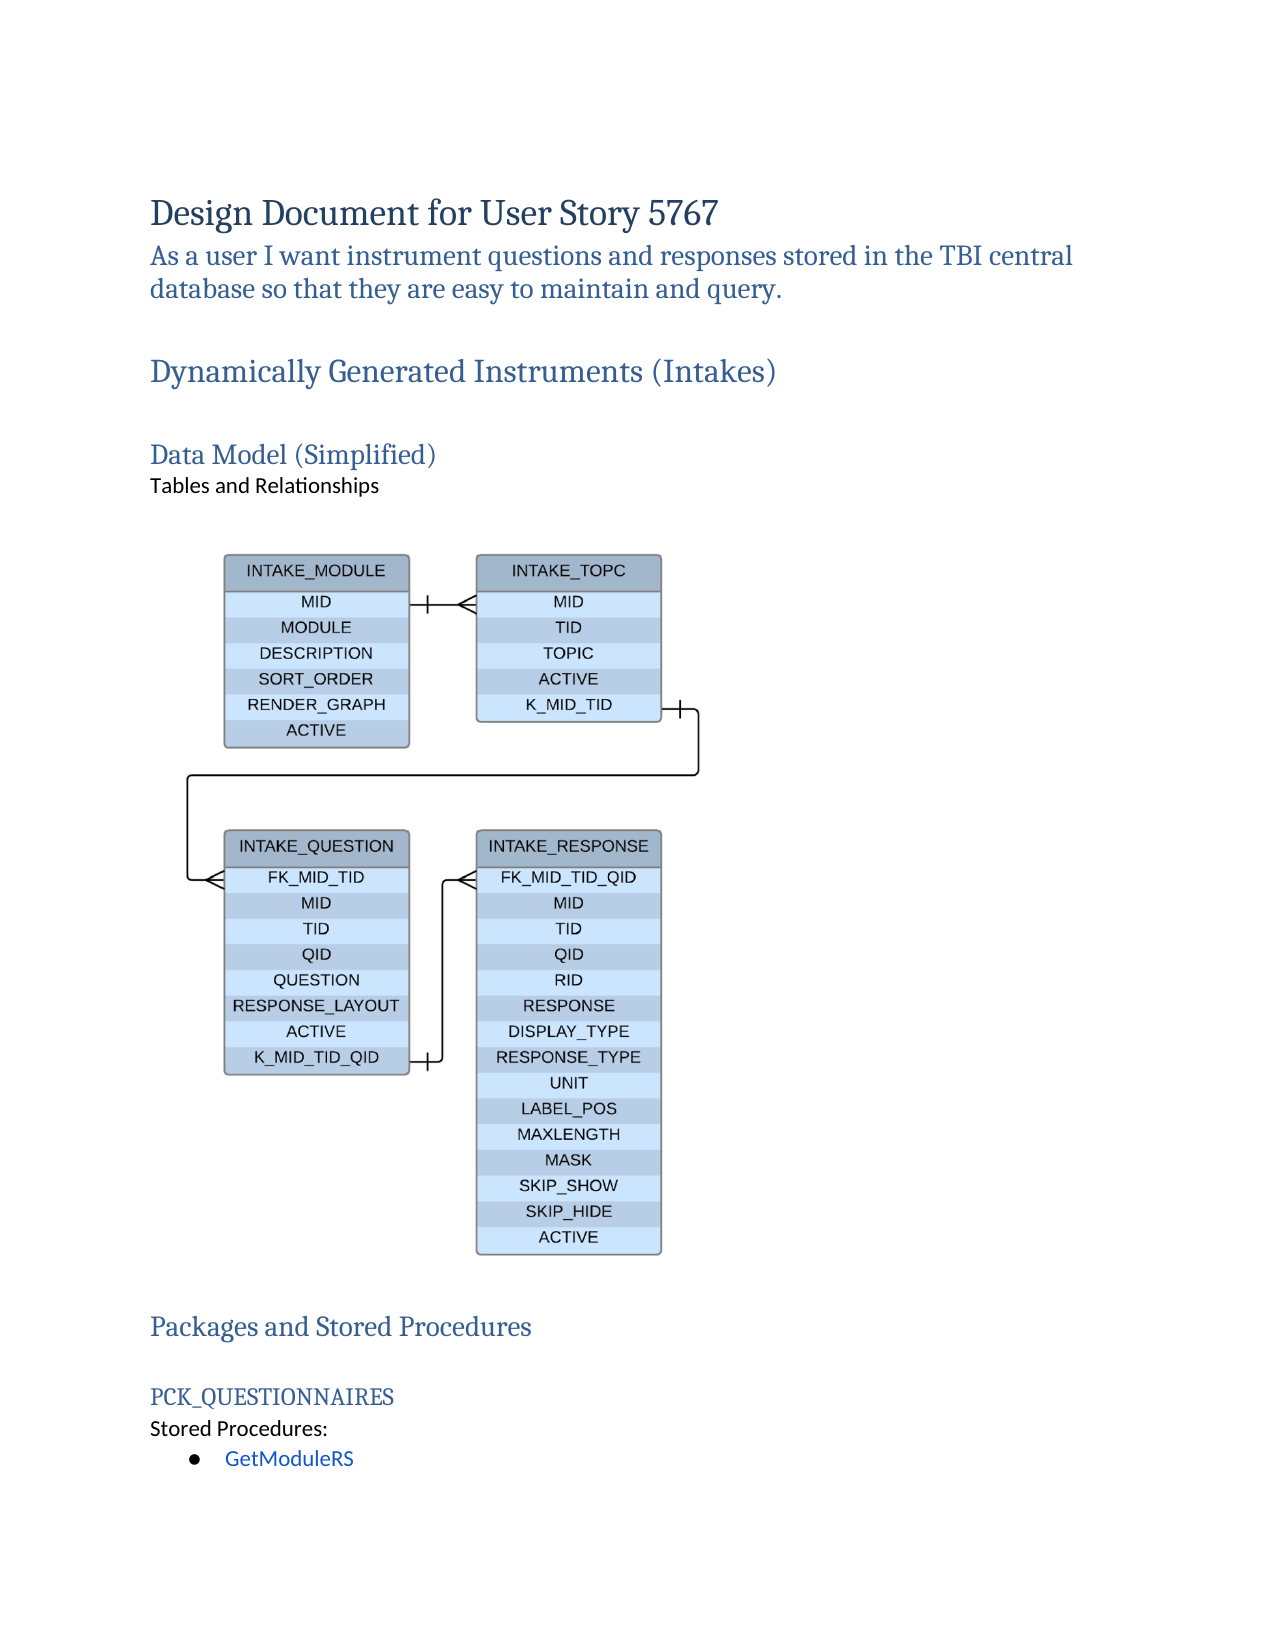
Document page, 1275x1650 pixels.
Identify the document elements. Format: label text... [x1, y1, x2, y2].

subtitle As a user I want instrument questions and responses stored in the TBI central database so that they are easy to maintain and query. [150, 239, 1125, 306]
text Stored Procedures: [150, 1414, 1125, 1442]
picture [150, 518, 735, 1292]
text Tables and Relationships [150, 472, 1125, 500]
subtitle PCK_QUESTIONNAIRES [150, 1383, 1125, 1412]
subtitle Dynamically Generated Instruments (Intakes) [150, 353, 1125, 391]
list GetModuleRS [187, 1444, 1125, 1472]
subtitle Design Document for User Story 5767 [150, 192, 1125, 235]
subtitle Data Model (Simplified) [150, 438, 1125, 472]
subtitle Packages and Stored Procedures [150, 1310, 1125, 1343]
